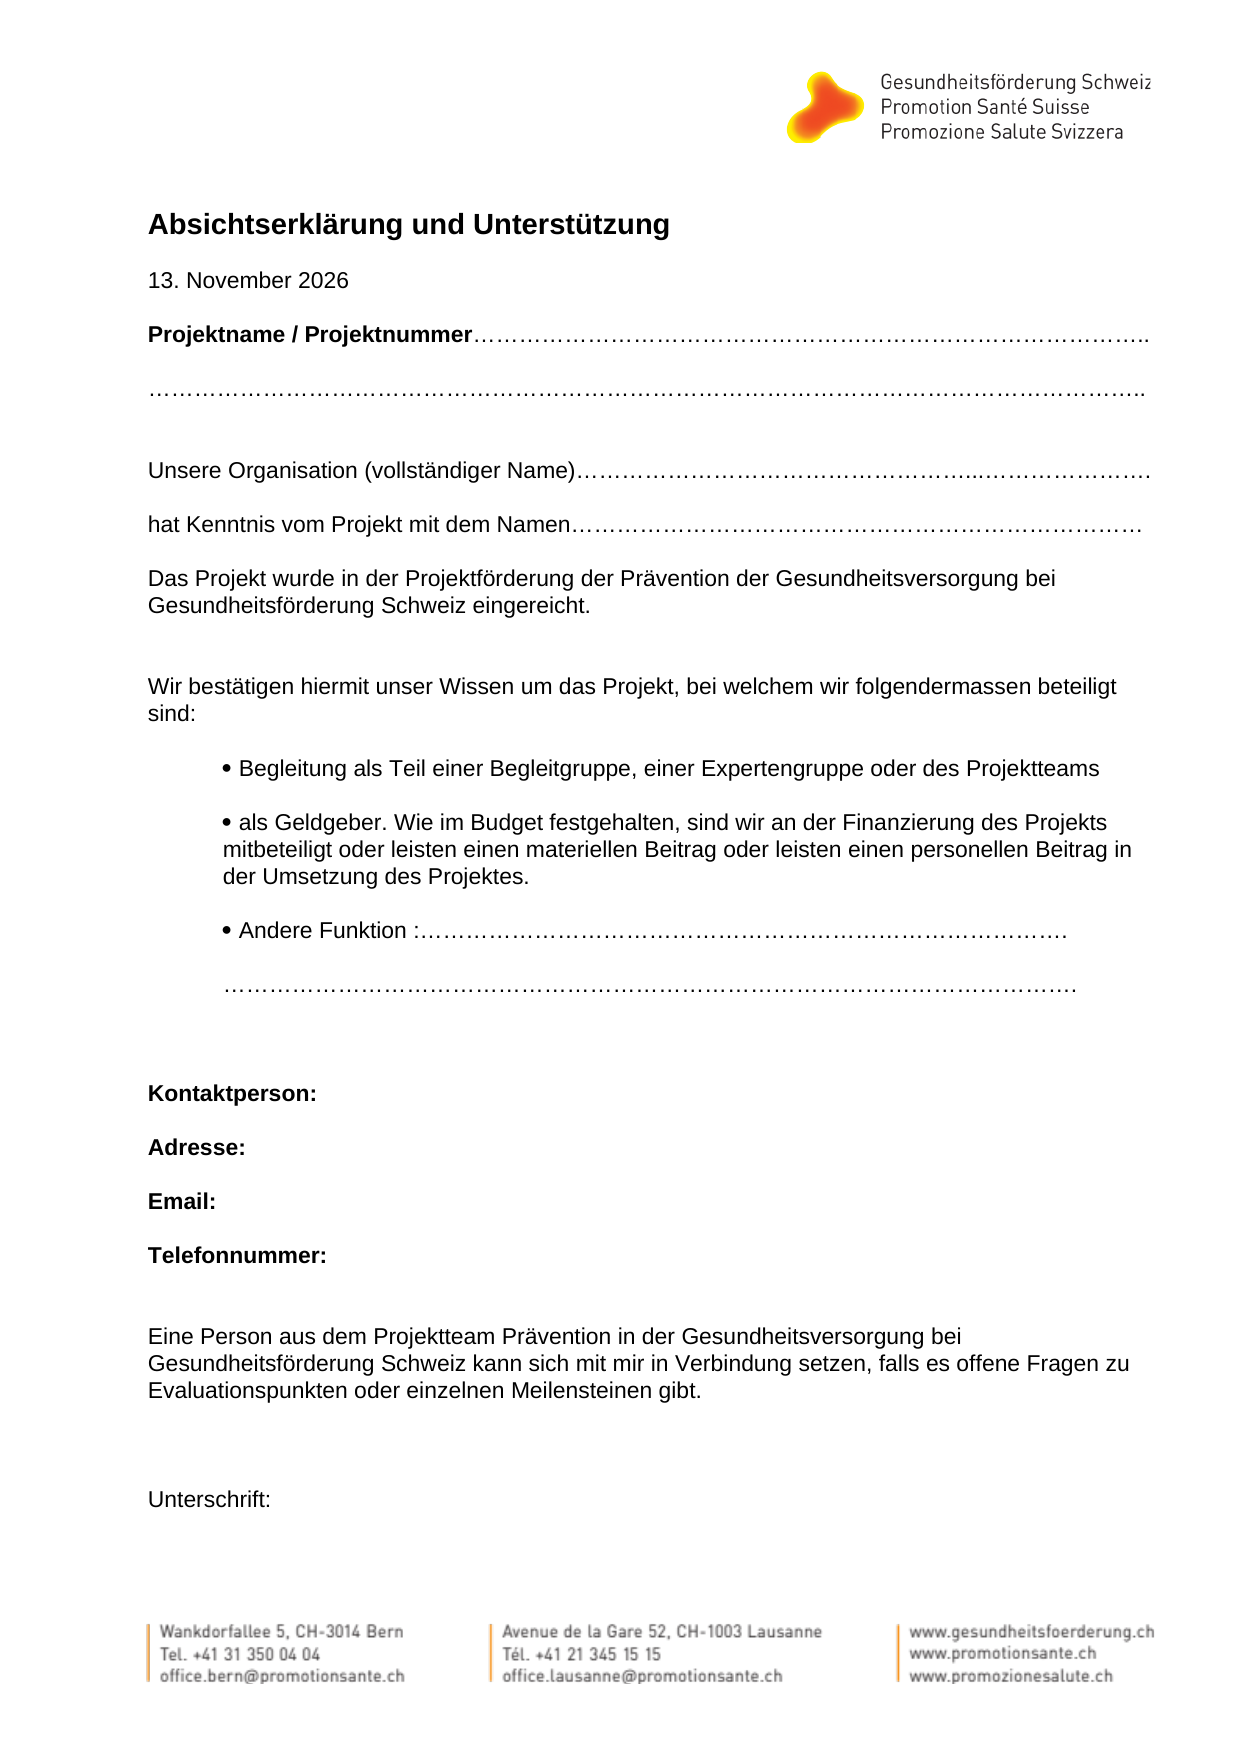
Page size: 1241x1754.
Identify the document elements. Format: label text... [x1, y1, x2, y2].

text Wir bestätigen hiermit unser Wissen um das Projekt, bei welchem wir folgendermassen beteiligt sind: [148, 673, 1152, 727]
text als Geldgeber. Wie im Budget festgehalten, sind wir an der Finanzierung des Projekts mitbeteiligt oder leisten einen materiellen Beitrag oder leisten einen personellen Beitrag in der Umsetzung des Projektes. [223, 808, 1152, 890]
text Telefonnummer: [148, 1242, 1152, 1269]
text …………………………………………………………………………………………………. [223, 971, 1152, 998]
text Absichtserklärung und Unterstützung [148, 213, 1152, 240]
text ………………………………………………………………………………………………………………….. [148, 375, 1152, 402]
text Das Projekt wurde in der Projektförderung der Prävention der Gesundheitsversorgung bei Gesundheitsförderung Schweiz eingereicht. [148, 565, 1152, 619]
text Begleitung als Teil einer Begleitgruppe, einer Expertengruppe oder des Projektteams [223, 754, 1152, 781]
text hat Kenntnis vom Projekt mit dem Namen………………………………………………………………… [148, 511, 1152, 538]
text Unsere Organisation (vollständiger Name)……………………………………………...…………………. [148, 456, 1152, 483]
text Kontaktperson: [148, 1079, 1152, 1106]
text Eine Person aus dem Projektteam Prävention in der Gesundheitsversorgung bei Gesundheitsförderung Schweiz kann sich mit mir in Verbindung setzen, falls es offene Fragen zu Evaluationspunkten oder einzelnen Meilensteinen gibt. [148, 1323, 1152, 1404]
text Adresse: [148, 1133, 1152, 1161]
text 5. Juni 2018 [148, 267, 1152, 294]
text Andere Funktion :…………………………………………………………………………. [223, 917, 1152, 944]
text Email: [148, 1188, 1152, 1215]
text Projektname / Projektnummer…………………………………………………………………………….. [148, 321, 1152, 348]
text Unterschrift: [148, 1486, 1152, 1513]
